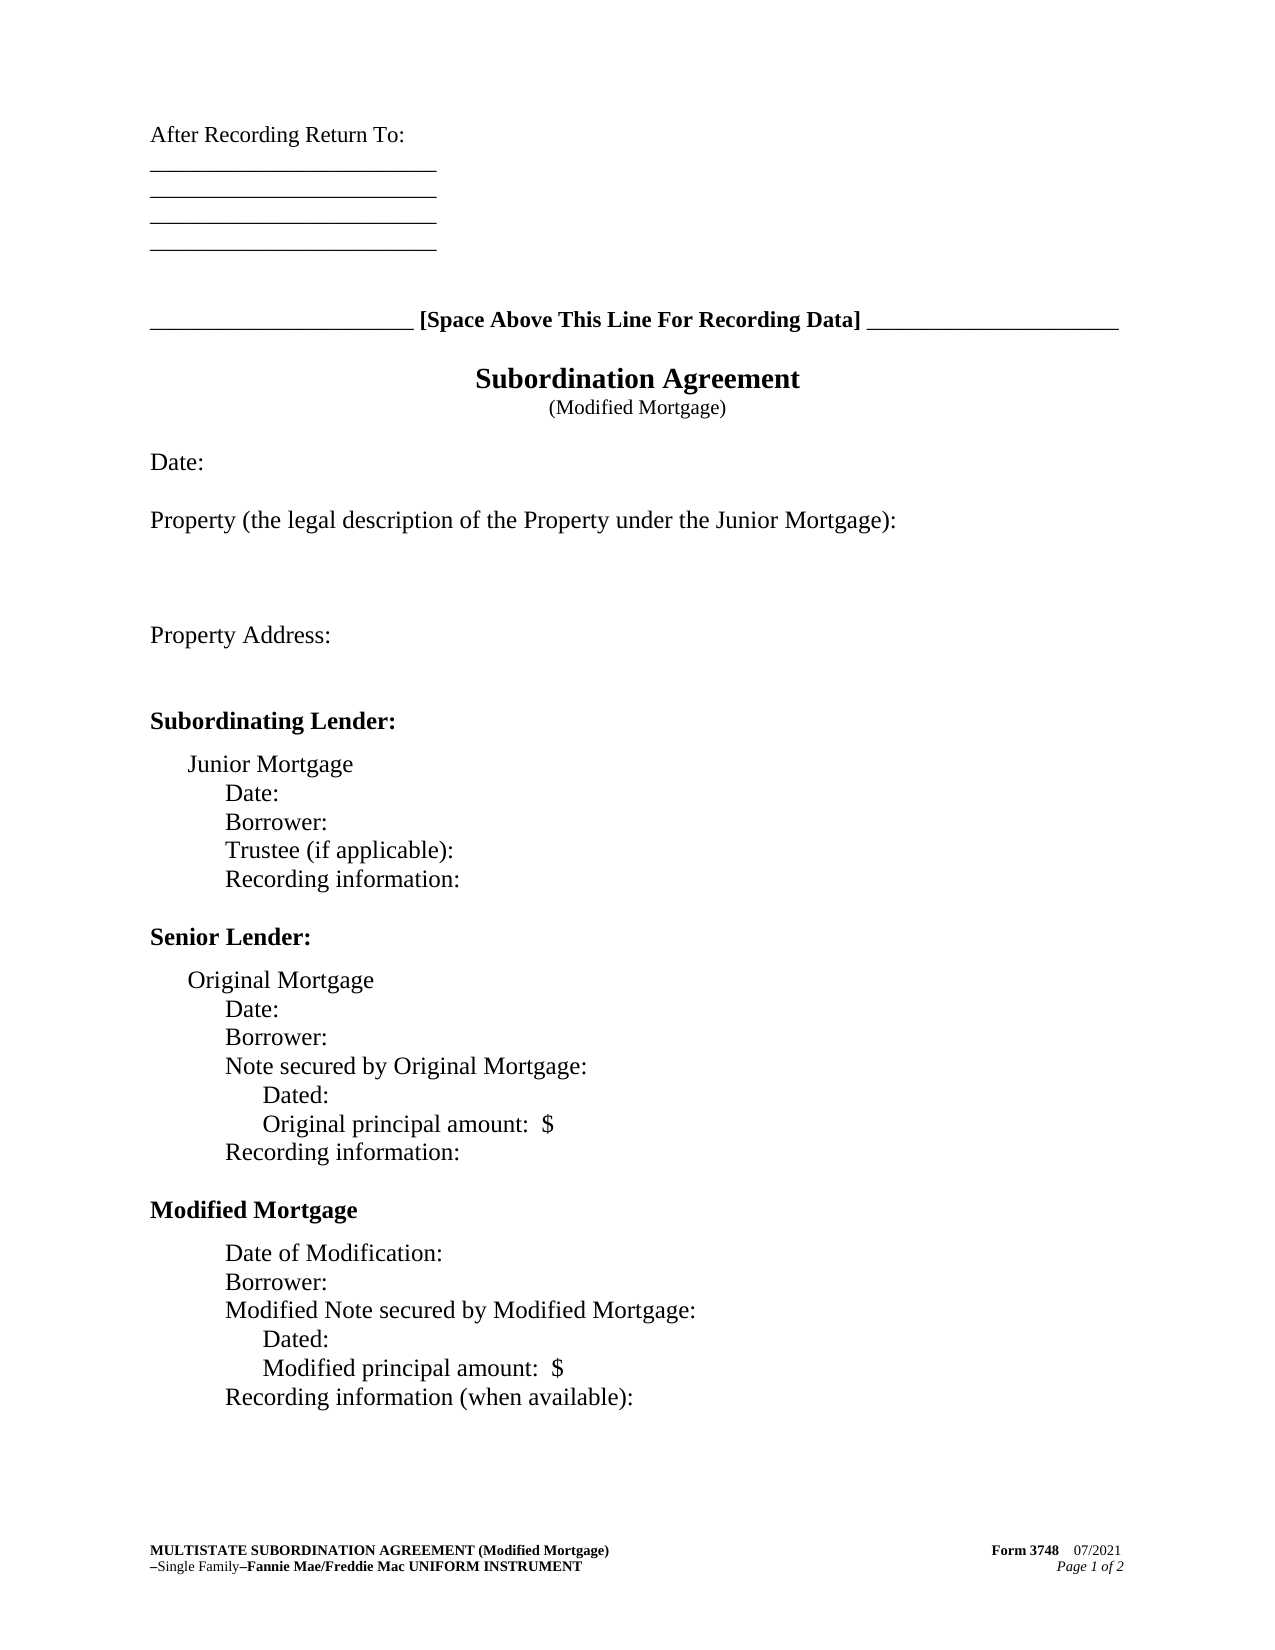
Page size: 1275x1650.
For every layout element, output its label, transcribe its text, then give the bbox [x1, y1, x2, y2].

text Borrower: [150, 807, 1125, 836]
text Dated: [225, 1324, 1125, 1353]
text Borrower: [150, 1022, 1125, 1051]
text Junior Mortgage [150, 749, 1125, 778]
text Trustee (if applicable): [150, 836, 1125, 864]
text _______________________ [Space Above This Line For Recording Data] ______________________ [150, 306, 1125, 332]
text Original Mortgage [150, 965, 1125, 994]
text _________________________ [150, 148, 1125, 174]
text Modified Mortgage [150, 1195, 1125, 1224]
text Property (the legal description of the Property under the Junior Mortgage): [150, 505, 1125, 534]
text _________________________ [150, 227, 1125, 253]
text (Modified Mortgage) [150, 394, 1125, 419]
text Modified principal amount: $ [225, 1353, 1125, 1382]
text Senior Lender: [150, 922, 1125, 951]
text Date: [150, 778, 1125, 807]
text _________________________ [150, 174, 1125, 201]
text Subordination Agreement [150, 361, 1125, 394]
text Modified Note secured by Modified Mortgage: [225, 1296, 1125, 1324]
text Recording information: [150, 864, 1125, 893]
text After Recording Return To: [150, 121, 1125, 148]
text Original principal amount: $ [225, 1109, 1125, 1137]
text Subordinating Lender: [150, 706, 1125, 735]
text Date: [150, 994, 1125, 1022]
text Date: [150, 447, 1125, 476]
text Dated: [225, 1080, 1125, 1109]
text _________________________ [150, 201, 1125, 227]
text Borrower: [150, 1267, 1125, 1296]
text Note secured by Original Mortgage: [150, 1051, 1125, 1080]
text Recording information (when available): [225, 1382, 1125, 1411]
text Property Address: [150, 620, 1125, 649]
text Date of Modification: [225, 1238, 1125, 1267]
text Recording information: [150, 1137, 1125, 1166]
